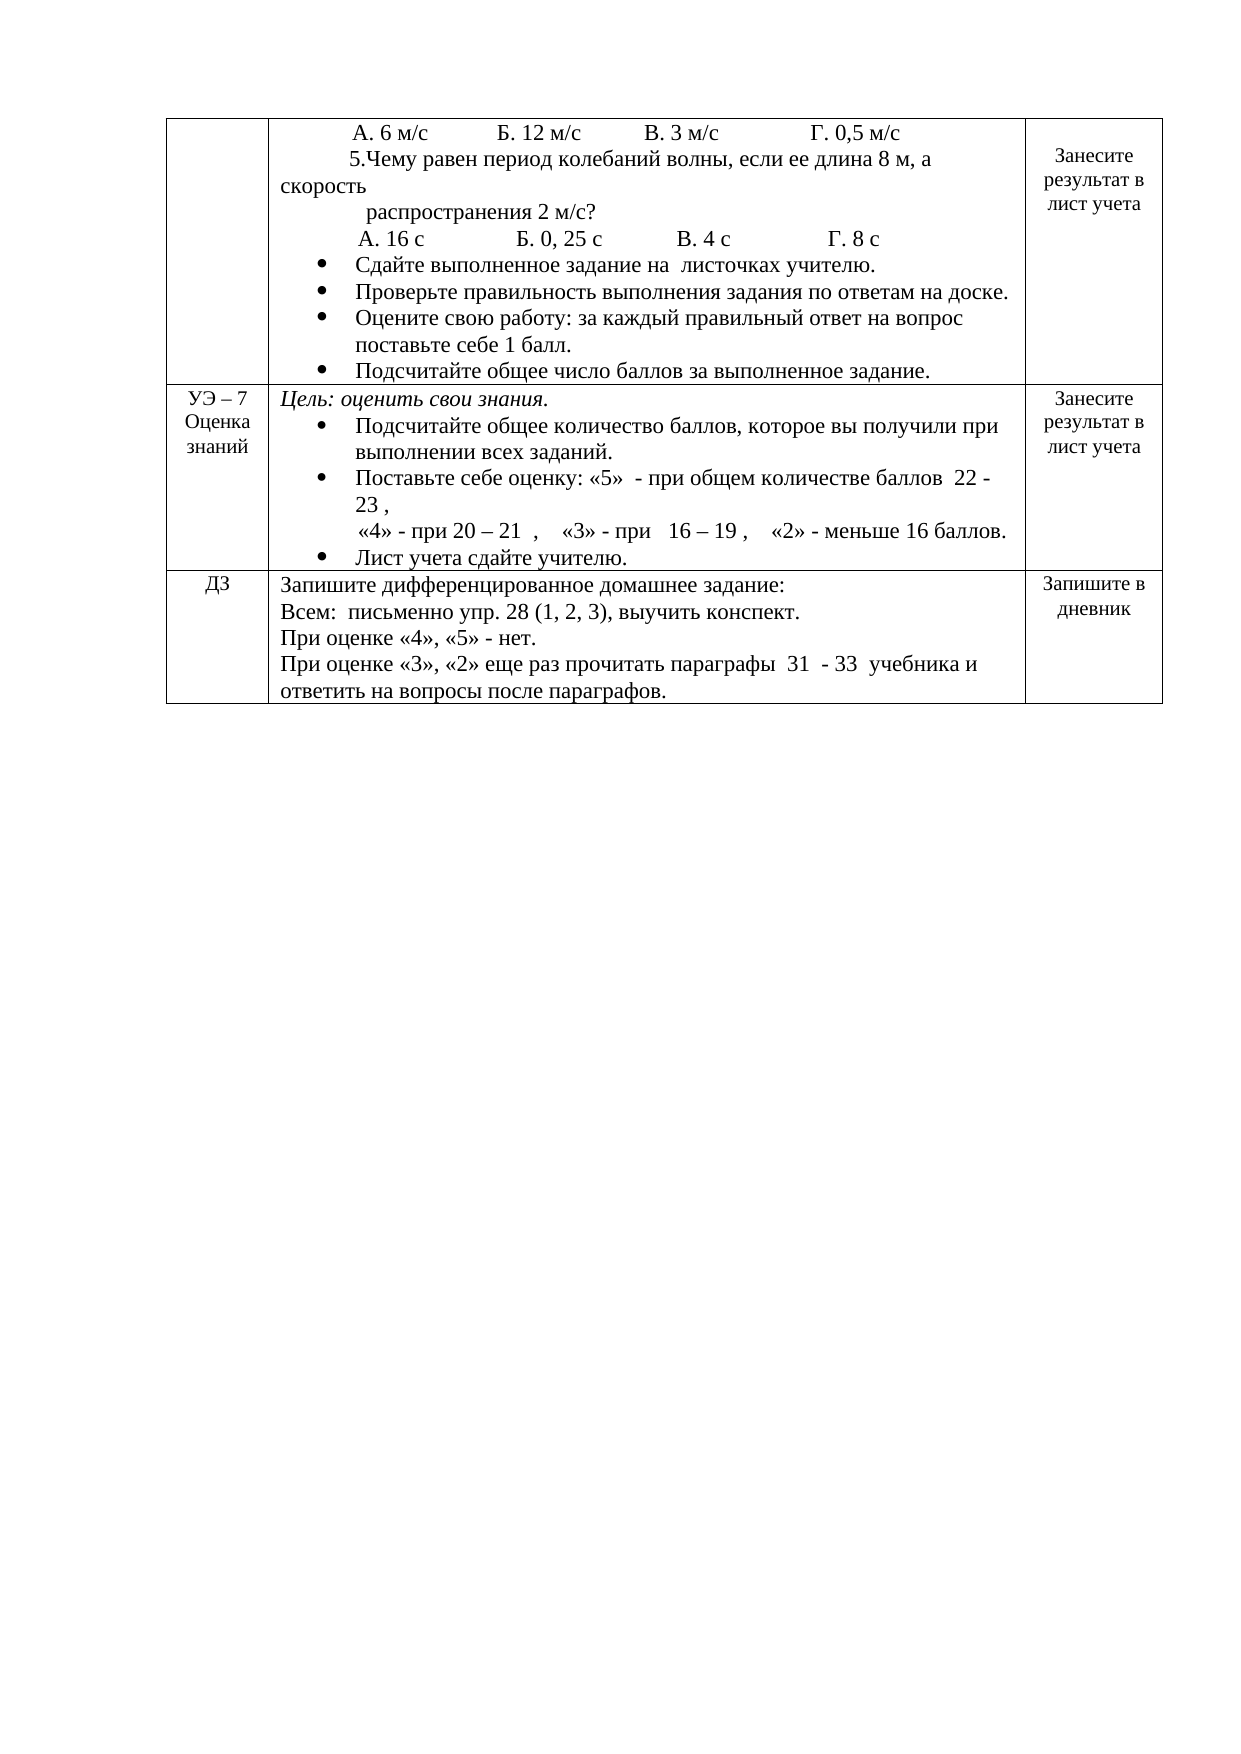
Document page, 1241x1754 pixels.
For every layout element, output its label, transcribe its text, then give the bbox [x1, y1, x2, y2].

table_cell Запишите в дневник [1026, 571, 1162, 703]
table_cell Запишите дифференцированное домашнее задание: Всем: письменно упр. 28 (1, 2, 3), выучить конспект. При оценке «4», «5» - нет. При оценке «3», «2» еще раз прочитать параграфы 31 - 33 учебника и ответить на вопросы после параграфов. [269, 571, 1025, 703]
table_cell Цель: оценить свои знания. Подсчитайте общее количество баллов, которое вы получили при выполнении всех заданий. Поставьте себе оценку: «5» - при общем количестве баллов 22 - 23 , «4» - при 20 – 21 , «3» - при 16 – 19 , «2» - меньше 16 баллов. Лист учета сдайте учителю. [269, 385, 1025, 570]
table_cell ДЗ [167, 571, 268, 703]
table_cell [269, 119, 1025, 384]
table_cell Занесите результат в лист учета [1026, 385, 1162, 570]
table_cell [1026, 119, 1162, 384]
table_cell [167, 119, 268, 384]
table_cell УЭ – 7 Оценка знаний [167, 385, 268, 570]
